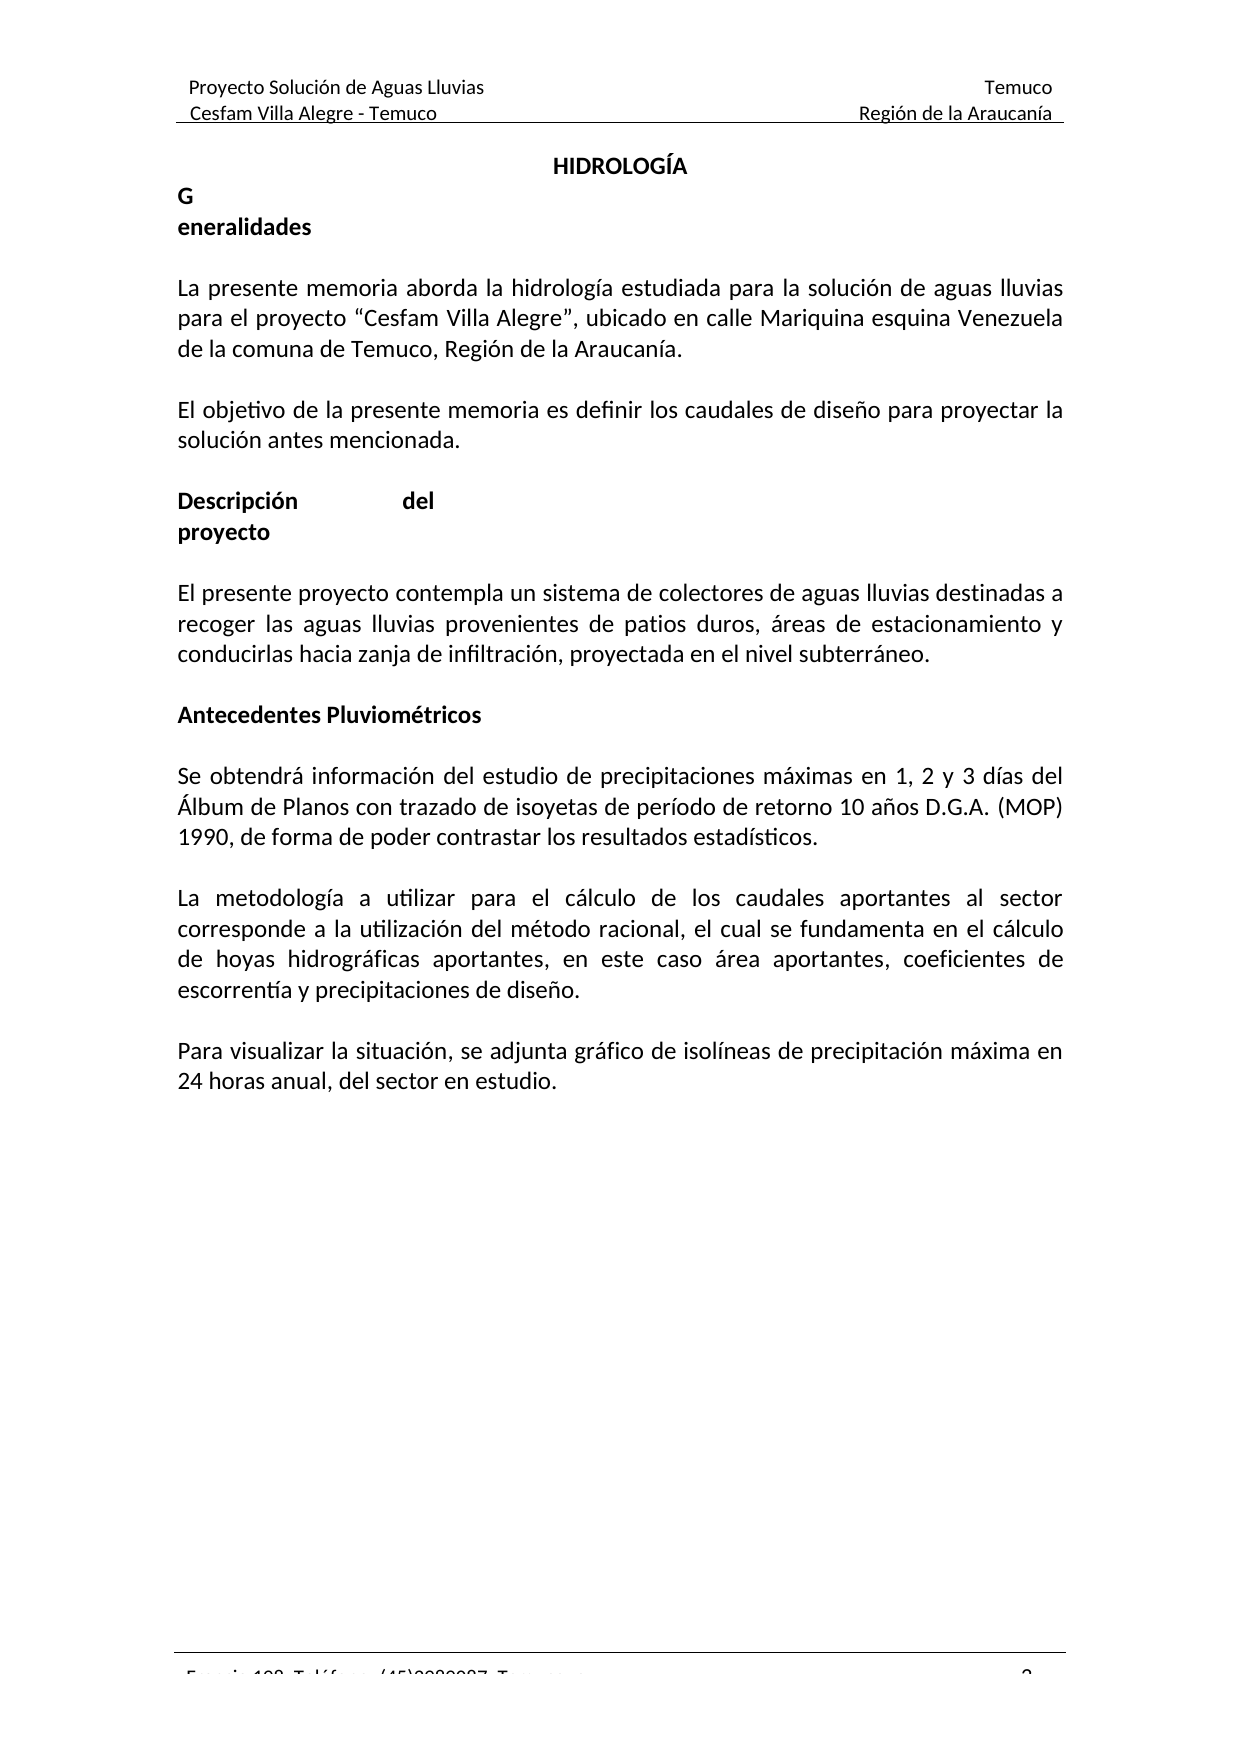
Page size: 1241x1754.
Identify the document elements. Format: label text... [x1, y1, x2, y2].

text Para visualizar la situación, se adjunta gráfico de isolíneas de precipitación máxima en 24 horas anual, del sector en estudio. [177, 1035, 1063, 1096]
text El presente proyecto contempla un sistema de colectores de aguas lluvias destinadas a recoger las aguas lluvias provenientes de patios duros, áreas de estacionamiento y conducirlas hacia zanja de infiltración, proyectada en el nivel subterráneo. [177, 577, 1063, 669]
text La metodología a utilizar para el cálculo de los caudales aportantes al sector corresponde a la utilización del método racional, el cual se fundamenta en el cálculo de hoyas hidrográficas aportantes, en este caso área aportantes, coeficientes de escorrentía y precipitaciones de diseño. [177, 882, 1063, 1004]
subtitle Generalidades [177, 180, 327, 241]
text La presente memoria aborda la hidrología estudiada para la solución de aguas lluvias para el proyecto “Cesfam Villa Alegre”, ubicado en calle Mariquina esquina Venezuela de la comuna de Temuco, Región de la Araucanía. [177, 272, 1063, 363]
text El objetivo de la presente memoria es definir los caudales de diseño para proyectar la solución antes mencionada. [177, 394, 1063, 455]
text HIDROLOGÍA [553, 150, 1078, 181]
text Se obtendrá información del estudio de precipitaciones máximas en 1, 2 y 3 días del Álbum de Planos con trazado de isoyetas de período de retorno 10 años D.G.A. (MOP) 1990, de forma de poder contrastar los resultados estadísticos. [177, 760, 1064, 852]
subtitle Antecedentes Pluviométricos [177, 699, 482, 730]
subtitle Descripción del proyecto [177, 485, 434, 546]
